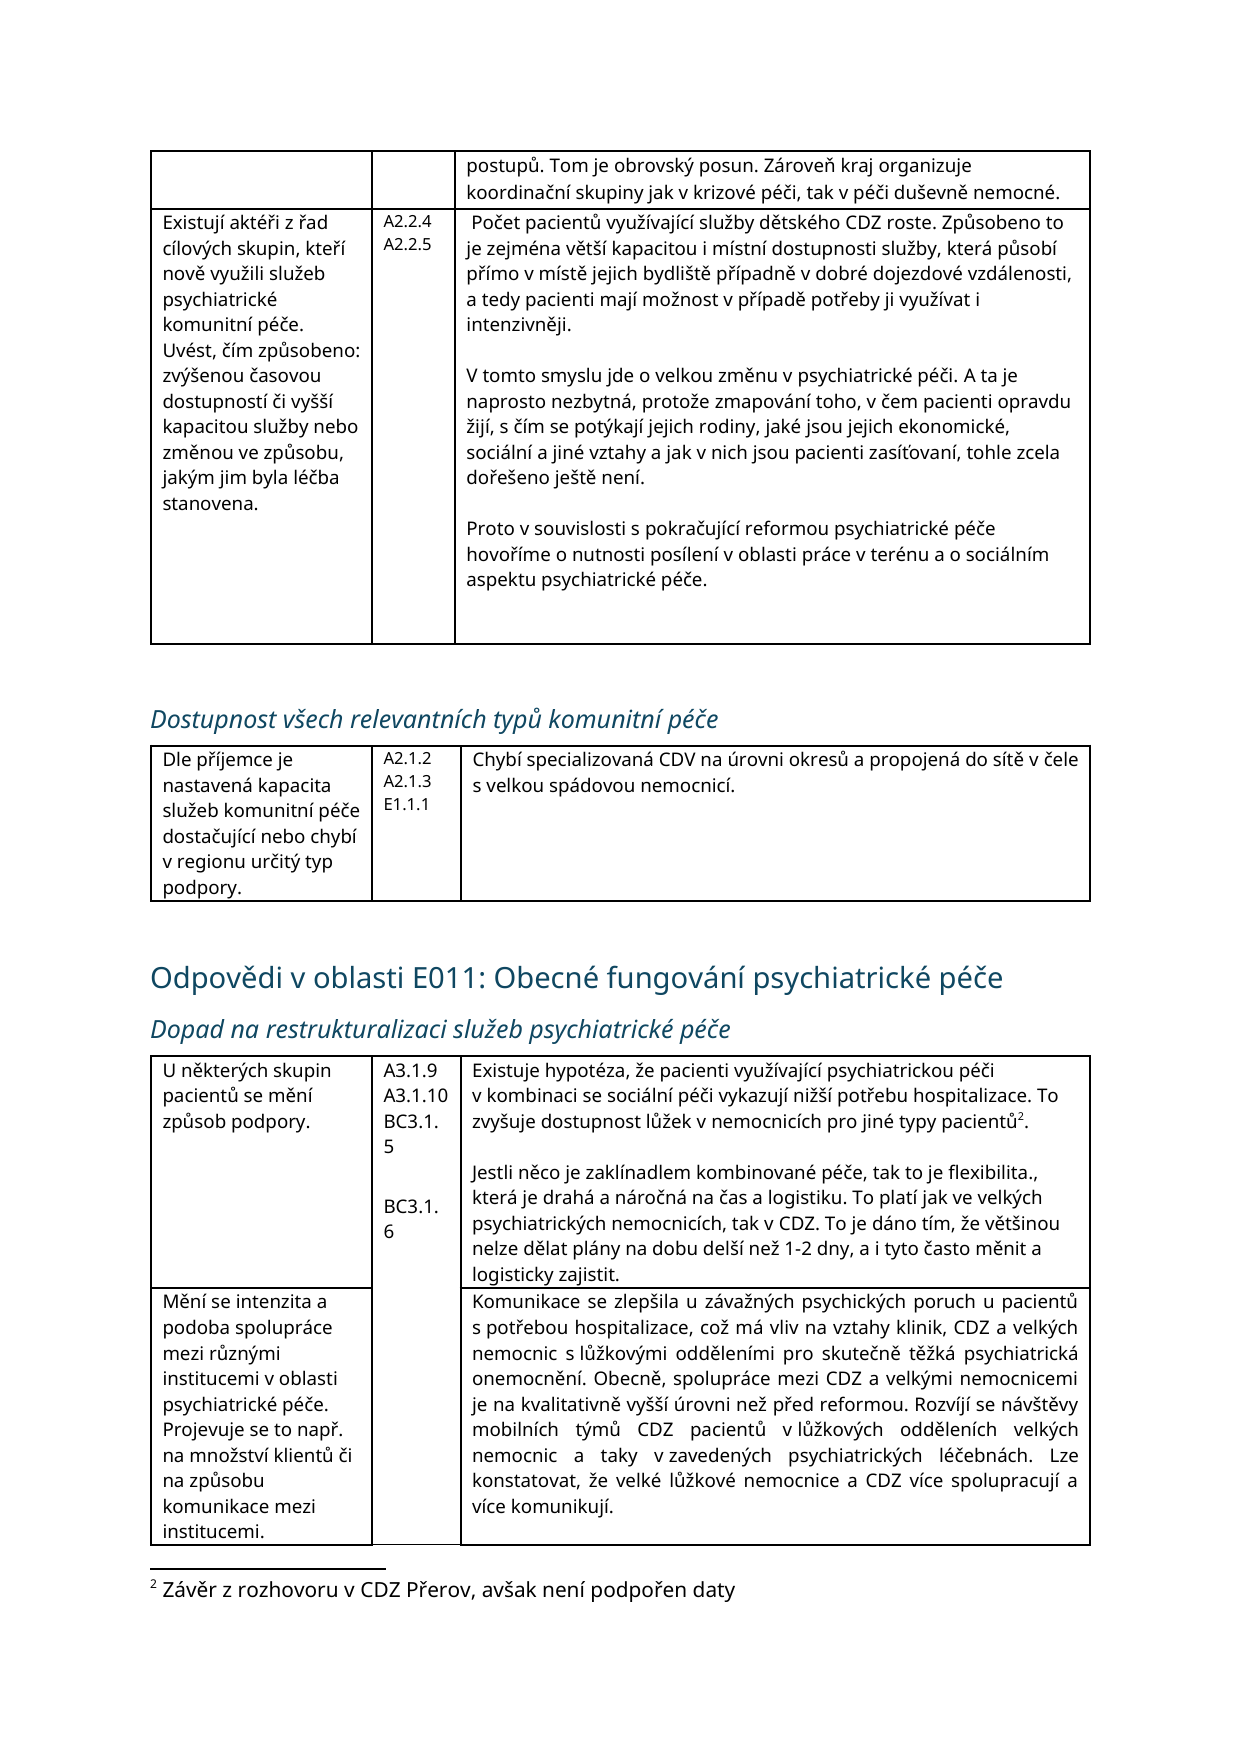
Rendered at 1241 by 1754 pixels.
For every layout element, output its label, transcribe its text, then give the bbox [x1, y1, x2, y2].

table_cell Komunikace se zlepšila u závažných psychických poruch u pacientů s potřebou hospitalizace, což má vliv na vztahy klinik, CDZ a velkých nemocnic s lůžkovými odděleními pro skutečně těžká psychiatrická onemocnění. Obecně, spolupráce mezi CDZ a velkými nemocnicemi je na kvalitativně vyšší úrovni než před reformou. Rozvíjí se návštěvy mobilních týmů CDZ pacientů v lůžkových odděleních velkých nemocnic a taky v zavedených psychiatrických léčebnách. Lze konstatovat, že velké lůžkové nemocnice a CDZ více spolupracují a více komunikují. [462, 1289, 1089, 1544]
table_cell Počet pacientů využívající služby dětského CDZ roste. Způsobeno to je zejména větší kapacitou i místní dostupnosti služby, která působí přímo v místě jejich bydliště případně v dobré dojezdové vzdálenosti, a tedy pacienti mají možnost v případě potřeby ji využívat i intenzivněji. V tomto smyslu jde o velkou změnu v psychiatrické péči. A ta je naprosto nezbytná, protože zmapování toho, v čem pacienti opravdu žijí, s čím se potýkají jejich rodiny, jaké jsou jejich ekonomické, sociální a jiné vztahy a jak v nich jsou pacienti zasíťovaní, tohle zcela dořešeno ještě není. Proto v souvislosti s pokračující reformou psychiatrické péče hovoříme o nutnosti posílení v oblasti práce v terénu a o sociálním aspektu psychiatrické péče. [456, 210, 1089, 643]
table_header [373, 152, 454, 207]
subtitle Dostupnost všech relevantních typů komunitní péče [150, 701, 1090, 735]
table_header U některých skupin pacientů se mění způsob podpory. [152, 1057, 371, 1287]
table_header Dle příjemce je nastavená kapacita služeb komunitní péče dostačující nebo chybí v regionu určitý typ podpory. [152, 747, 371, 900]
table_cell A2.2.4 A2.2.5 [373, 210, 454, 643]
table_header Existuje hypotéza, že pacienti využívající psychiatrickou péči v kombinaci se sociální péči vykazují nižší potřebu hospitalizace. To zvyšuje dostupnost lůžek v nemocnicích pro jiné typy pacientů. Jestli něco je zaklínadlem kombinované péče, tak to je flexibilita., která je drahá a náročná na čas a logistiku. To platí jak ve velkých psychiatrických nemocnicích, tak v CDZ. To je dáno tím, že většinou nelze dělat plány na dobu delší než 1-2 dny, a i tyto často měnit a logisticky zajistit. [462, 1057, 1089, 1287]
table_header Chybí specializovaná CDV na úrovni okresů a propojená do sítě v čele s velkou spádovou nemocnicí. [462, 747, 1089, 900]
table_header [456, 152, 1089, 207]
table_cell Existují aktéři z řad cílových skupin, kteří nově využili služeb psychiatrické komunitní péče. Uvést, čím způsobeno: zvýšenou časovou dostupností či vyšší kapacitou služby nebo změnou ve způsobu, jakým jim byla léčba stanovena. [152, 210, 371, 643]
subtitle Dopad na restrukturalizaci služeb psychiatrické péče [150, 1012, 1090, 1046]
table_cell Mění se intenzita a podoba spolupráce mezi různými institucemi v oblasti psychiatrické péče. Projevuje se to např. na množství klientů či na způsobu komunikace mezi institucemi. [152, 1289, 371, 1544]
table_header A3.1.9 A3.1.10 BC3.1.5 BC3.1.6 [373, 1057, 460, 1544]
subtitle Odpovědi v oblasti E011: Obecné fungování psychiatrické péče [150, 958, 1090, 997]
table_header A2.1.2 A2.1.3 E1.1.1 [373, 747, 460, 900]
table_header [152, 152, 371, 207]
